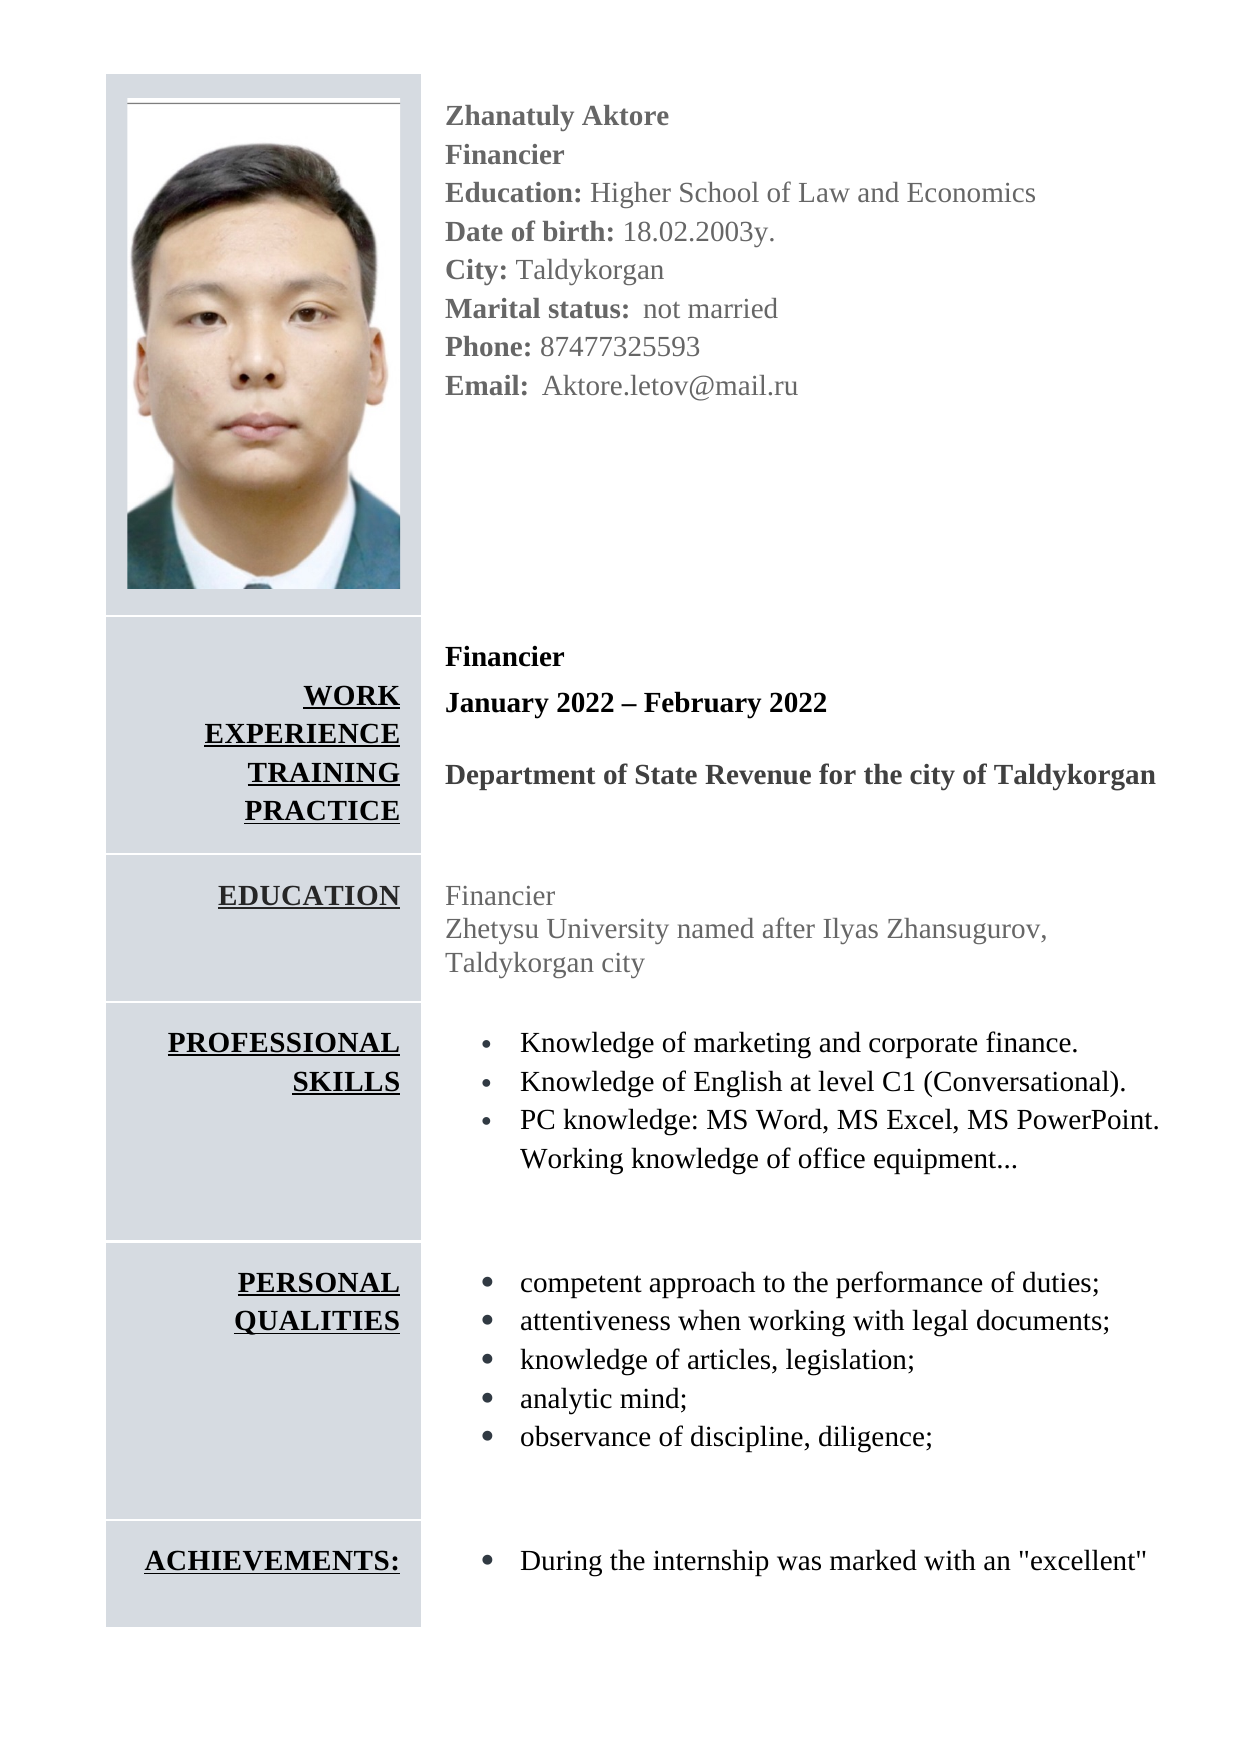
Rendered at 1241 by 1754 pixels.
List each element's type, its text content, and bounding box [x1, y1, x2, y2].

table_header [106, 74, 421, 615]
table_cell EDUCATION [106, 855, 421, 1001]
table_header Zhanatuly Aktore Financier Education: Higher School of Law and Economics Date of birth: 18.02.2003y. City: Taldykorgan Marital status: not married Phone: 87477325593 Email: Aktore.letov@mail.ru [424, 76, 1223, 615]
table_cell Financier Zhetysu University named after Ilyas Zhansugurov, Taldykorgan city [424, 855, 1223, 1001]
table_cell Knowledge of marketing and corporate finance. Knowledge of English at level C1 (Conversational). PC knowledge: MS Word, MS Excel, MS PowerPoint. Working knowledge of office equipment... [424, 1003, 1223, 1240]
picture [127, 98, 401, 589]
table_cell competent approach to the performance of duties; attentiveness when working with legal documents; knowledge of articles, legislation; analytic mind; observance of discipline, diligence; [424, 1243, 1223, 1519]
table_cell WORK EXPERIENCE TRAINING PRACTICE [106, 617, 421, 853]
table_cell ACHIEVEMENTS: [106, 1521, 421, 1627]
table_cell PROFESSIONAL SKILLS [106, 1003, 421, 1240]
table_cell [424, 1521, 1223, 1627]
table_cell PERSONAL QUALITIES [106, 1243, 421, 1519]
table_cell Financier January 2022 – February 2022 Department of State Revenue for the city of Taldykorgan [424, 617, 1223, 853]
